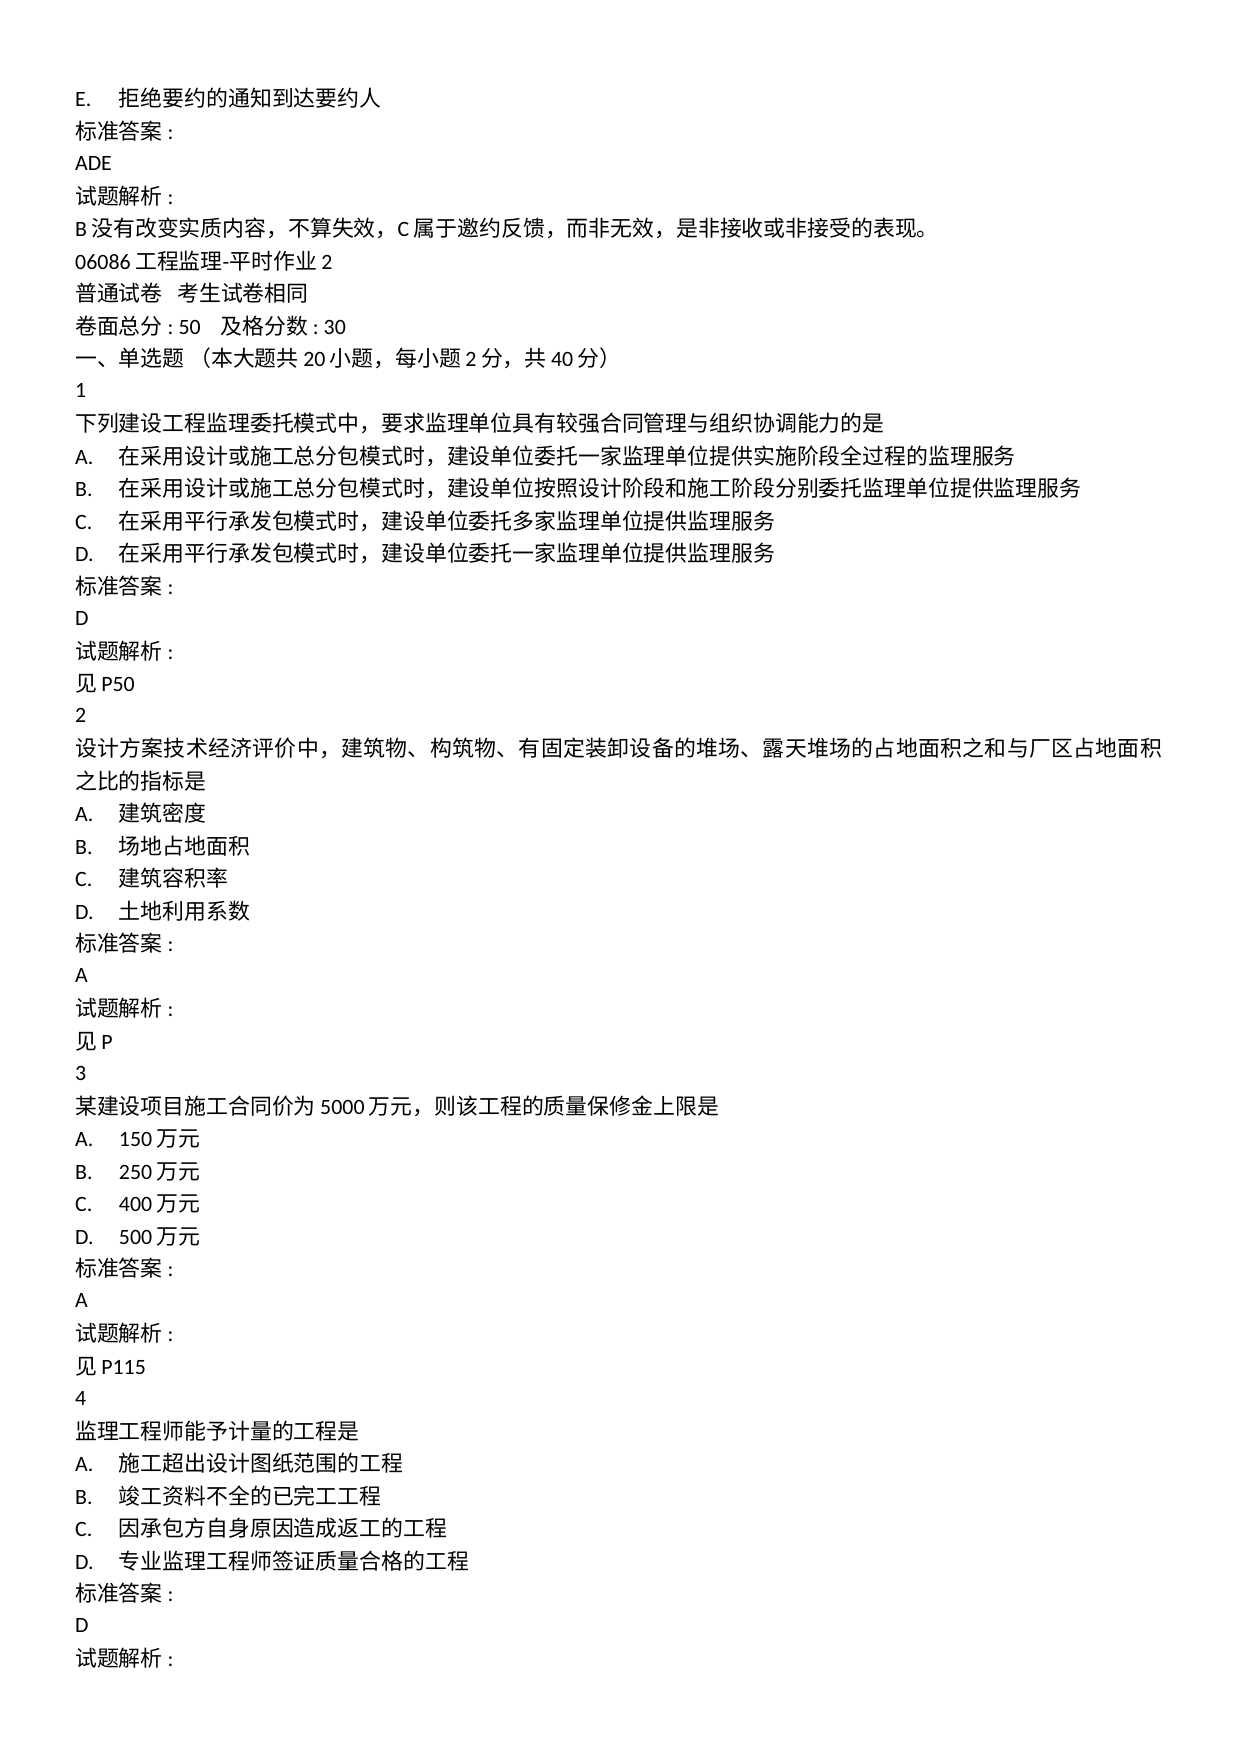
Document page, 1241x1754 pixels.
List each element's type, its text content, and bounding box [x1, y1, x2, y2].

text 06086工程监理-平时作业2 [75, 243, 1165, 276]
text D. 500万元 [75, 1218, 1165, 1251]
text D. 土地利用系数 [75, 893, 1165, 926]
text 监理工程师能予计量的工程是 [75, 1413, 1165, 1446]
text 试题解析 : [75, 1316, 1165, 1348]
text 某建设项目施工合同价为5000万元，则该工程的质量保修金上限是 [75, 1088, 1165, 1121]
text 标准答案 : [75, 568, 1165, 601]
text 普通试卷 考生试卷相同 [75, 276, 1165, 308]
text B. 在采用设计或施工总分包模式时，建设单位按照设计阶段和施工阶段分别委托监理单位提供监理服务 [75, 471, 1165, 503]
text A. 建筑密度 [75, 796, 1165, 828]
text 4 [75, 1381, 1165, 1413]
text A. 在采用设计或施工总分包模式时，建设单位委托一家监理单位提供实施阶段全过程的监理服务 [75, 438, 1165, 471]
text D [75, 1608, 1165, 1641]
text E. 拒绝要约的通知到达要约人 [75, 81, 1165, 113]
text 试题解析 : [75, 991, 1165, 1023]
text C. 因承包方自身原因造成返工的工程 [75, 1511, 1165, 1543]
text D. 专业监理工程师签证质量合格的工程 [75, 1543, 1165, 1576]
text 见P50 [75, 666, 1165, 698]
text 标准答案 : [75, 1251, 1165, 1283]
text B. 250万元 [75, 1153, 1165, 1186]
text 标准答案 : [75, 113, 1165, 146]
text B. 竣工资料不全的已完工工程 [75, 1478, 1165, 1511]
text ADE [75, 146, 1165, 178]
text 1 [75, 373, 1165, 406]
text 下列建设工程监理委托模式中，要求监理单位具有较强合同管理与组织协调能力的是 [75, 406, 1165, 438]
text 标准答案 : [75, 926, 1165, 958]
text 试题解析 : [75, 178, 1165, 211]
text 标准答案 : [75, 1576, 1165, 1608]
text B没有改变实质内容，不算失效，C属于邀约反馈，而非无效，是非接收或非接受的表现。 [75, 211, 1165, 243]
text A [75, 958, 1165, 991]
text 试题解析 : [75, 633, 1165, 666]
text 试题解析 : [75, 1641, 1165, 1673]
text D. 在采用平行承发包模式时，建设单位委托一家监理单位提供监理服务 [75, 536, 1165, 568]
text A [75, 1283, 1165, 1316]
text C. 在采用平行承发包模式时，建设单位委托多家监理单位提供监理服务 [75, 503, 1165, 536]
text 见P [75, 1023, 1165, 1056]
text A. 150万元 [75, 1121, 1165, 1153]
text A. 施工超出设计图纸范围的工程 [75, 1446, 1165, 1478]
text 一、单选题 （本大题共20小题，每小题2分，共40分） [75, 341, 1165, 373]
text D [75, 601, 1165, 633]
text 见P115 [75, 1348, 1165, 1381]
text C. 400万元 [75, 1186, 1165, 1218]
text 卷面总分 : 50 及格分数 : 30 [75, 308, 1165, 341]
text 2 [75, 698, 1165, 731]
text 3 [75, 1056, 1165, 1088]
text C. 建筑容积率 [75, 861, 1165, 893]
text 设计方案技术经济评价中，建筑物、构筑物、有固定装卸设备的堆场、露天堆场的占地面积之和与厂区占地面积之比的指标是 [75, 731, 1165, 796]
text B. 场地占地面积 [75, 828, 1165, 861]
